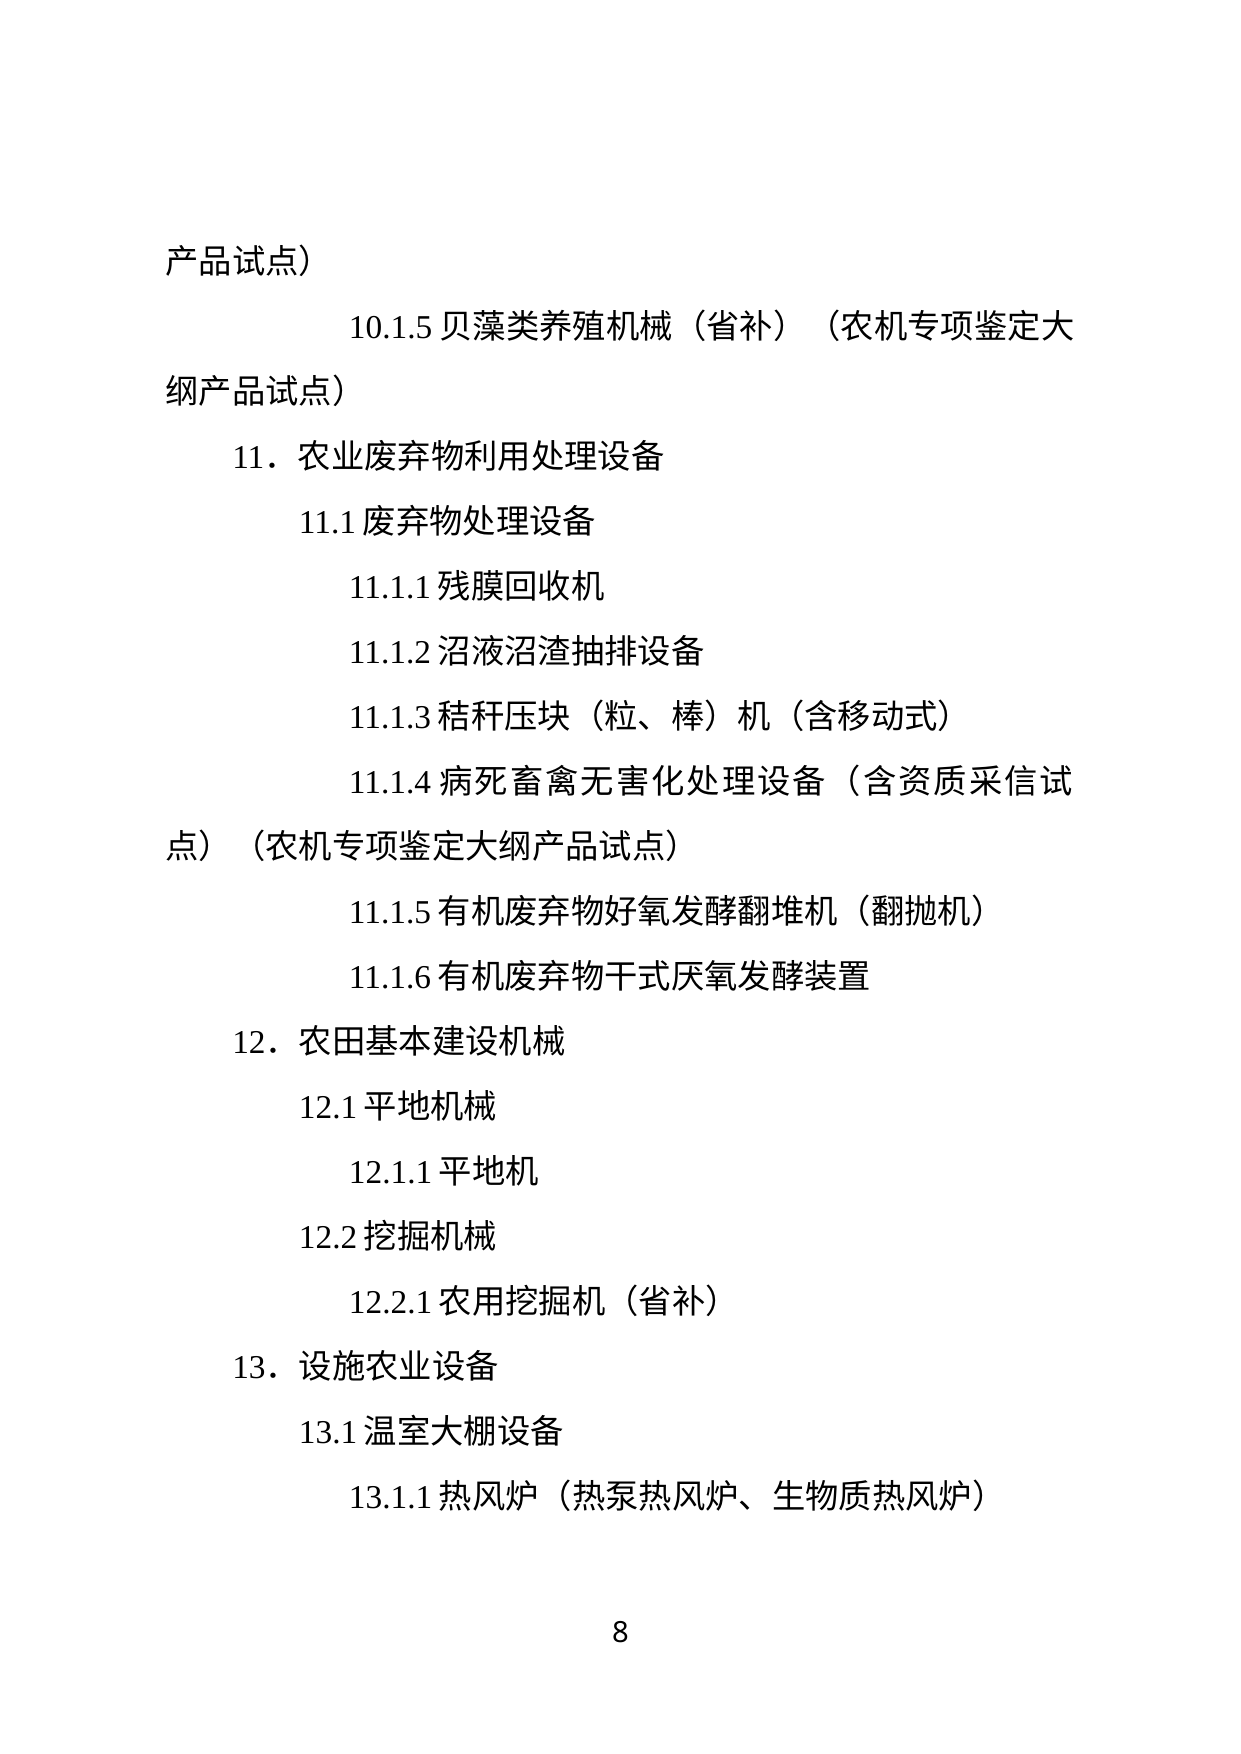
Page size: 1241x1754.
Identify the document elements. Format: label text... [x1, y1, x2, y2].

text 12.1平地机械 [165, 1072, 1075, 1137]
text 13.1.1热风炉（热泵热风炉、生物质热风炉） [165, 1462, 1075, 1527]
text 11.1.5有机废弃物好氧发酵翻堆机（翻抛机） [165, 877, 1075, 942]
text 11.1.3秸秆压块（粒、棒）机（含移动式） [165, 682, 1075, 747]
text 11.1.1残膜回收机 [165, 552, 1075, 617]
text 11．农业废弃物利用处理设备 [165, 422, 1075, 487]
text 12.2挖掘机械 [165, 1202, 1075, 1267]
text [165, 227, 1075, 292]
text 10.1.5贝藻类养殖机械（省补）（农机专项鉴定大纲产品试点） [165, 292, 1075, 422]
text 11.1.4病死畜禽无害化处理设备（含资质采信试点）（农机专项鉴定大纲产品试点） [165, 747, 1075, 877]
text 11.1废弃物处理设备 [165, 487, 1075, 552]
text 13.1温室大棚设备 [165, 1397, 1075, 1462]
text 11.1.2沼液沼渣抽排设备 [165, 617, 1075, 682]
text 12.1.1平地机 [165, 1137, 1075, 1202]
text 12.2.1农用挖掘机（省补） [165, 1267, 1075, 1332]
text 13．设施农业设备 [165, 1332, 1075, 1397]
text 11.1.6有机废弃物干式厌氧发酵装置 [165, 942, 1075, 1007]
text 12．农田基本建设机械 [165, 1007, 1075, 1072]
